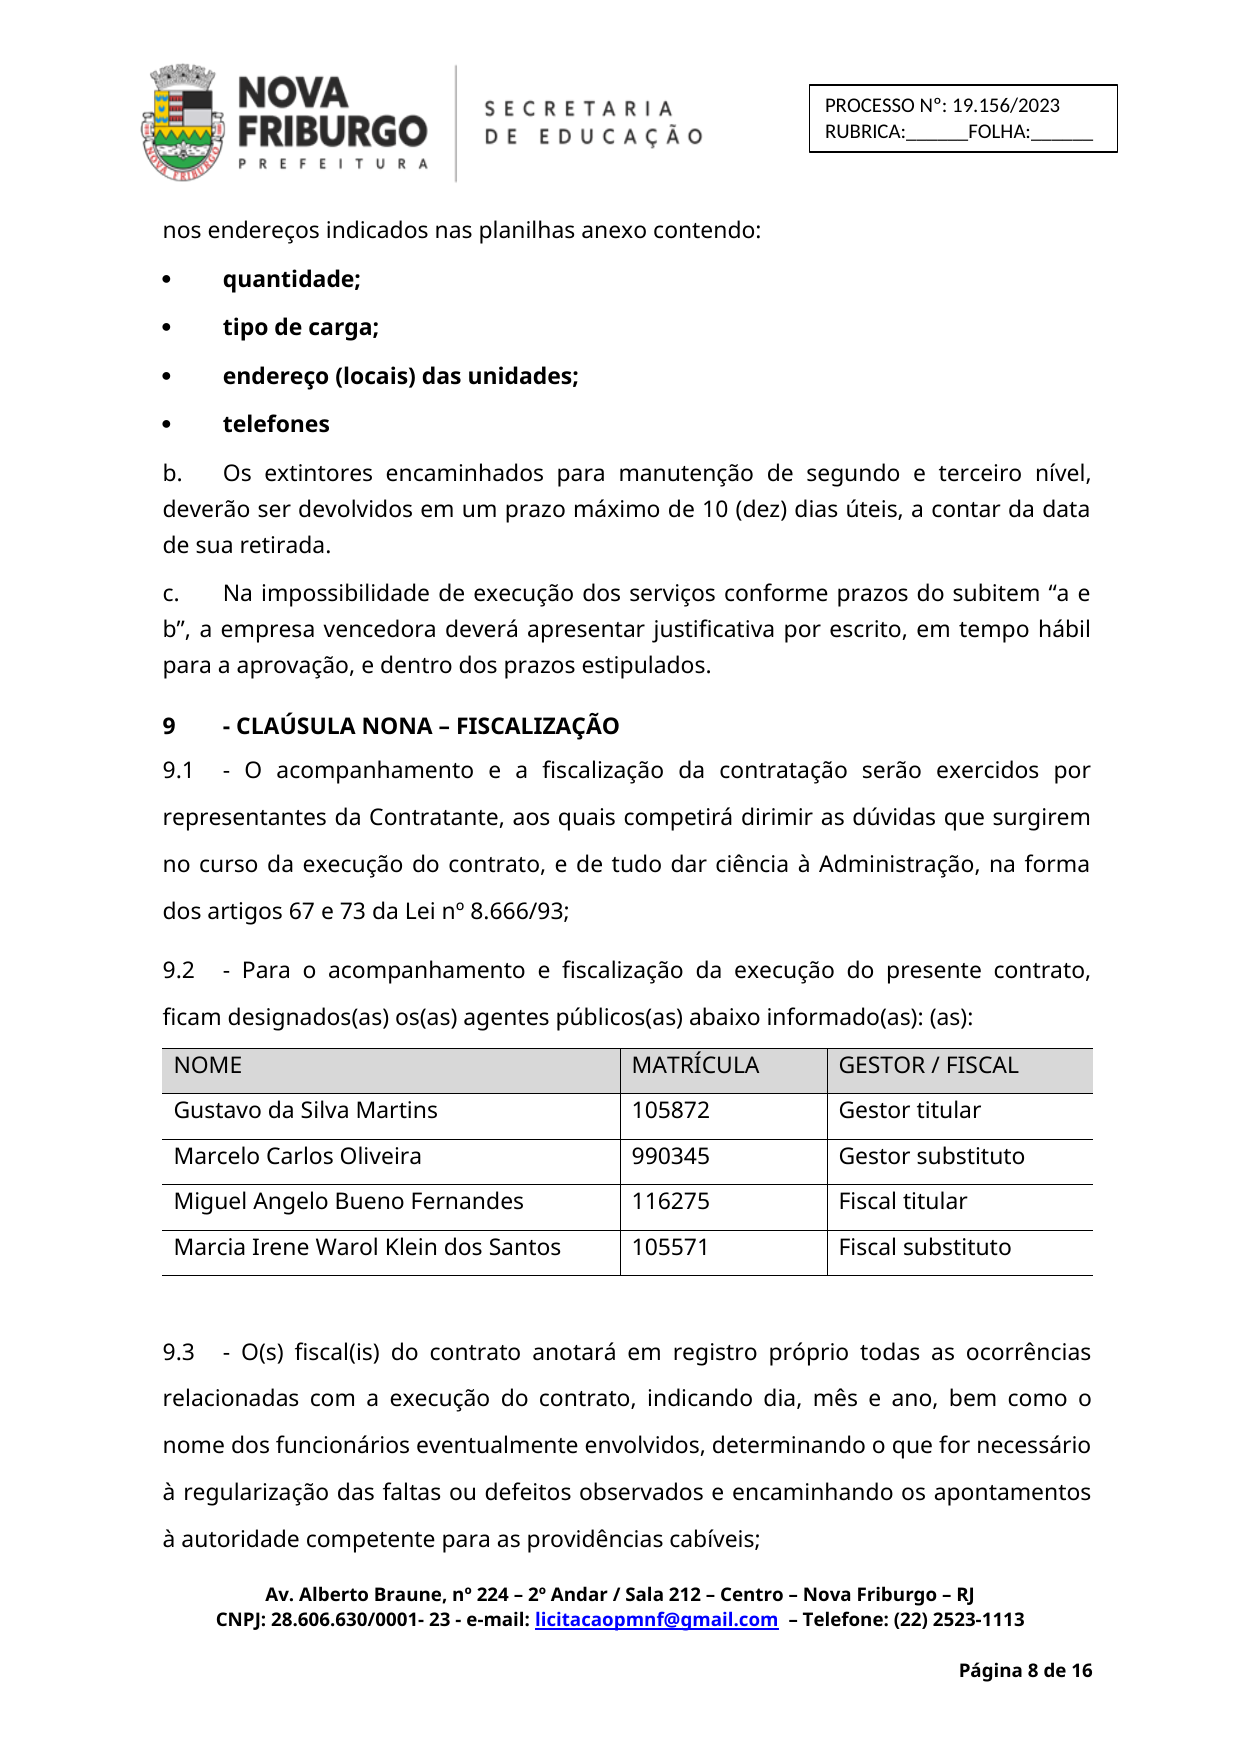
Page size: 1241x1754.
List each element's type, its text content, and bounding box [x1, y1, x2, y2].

table_cell Marcia Irene Warol Klein dos Santos [162, 1231, 620, 1275]
list - O acompanhamento e a fiscalização da contratação serão exercidos por representantes da Contratante, aos quais competirá dirimir as dúvidas que surgirem no curso da execução do contrato, e de tudo dar ciência à Administração, na forma dos artigos 67 e 73 da Lei nº 8.666/93; [162, 754, 1092, 926]
table_cell 116275 [621, 1185, 827, 1229]
list Os extintores encaminhados para manutenção de segundo e terceiro nível, deverão ser devolvidos em um prazo máximo de 10 (dez) dias úteis, a contar da data de sua retirada. [162, 457, 1092, 560]
table_cell Fiscal substituto [828, 1231, 1093, 1275]
list - O(s) fiscal(is) do contrato anotará em registro próprio todas as ocorrências relacionadas com a execução do contrato, indicando dia, mês e ano, bem como o nome dos funcionários eventualmente envolvidos, determinando o que for necessário à regularização das faltas ou defeitos observados e encaminhando os apontamentos à autoridade competente para as providências cabíveis; [162, 1335, 1092, 1554]
list endereço (locais) das unidades; [162, 360, 1092, 391]
table_header NOME [162, 1049, 620, 1093]
list telefones [162, 408, 1092, 439]
list - Para o acompanhamento e fiscalização da execução do presente contrato, ficam designados(as) os(as) agentes públicos(as) abaixo informado(as): (as): [162, 954, 1092, 1032]
table_cell 105571 [621, 1231, 827, 1275]
table_cell 990345 [621, 1140, 827, 1184]
table_header GESTOR / FISCAL [828, 1049, 1093, 1093]
table_cell Miguel Angelo Bueno Fernandes [162, 1185, 620, 1229]
table_cell Gustavo da Silva Martins [162, 1094, 620, 1139]
table_cell Fiscal titular [828, 1185, 1093, 1229]
picture [132, 56, 709, 188]
list tipo de carga; [162, 311, 1092, 342]
table_header MATRÍCULA [621, 1049, 827, 1093]
table_cell Gestor titular [828, 1094, 1093, 1139]
table_cell 105872 [621, 1094, 827, 1139]
list - CLAÚSULA NONA – FISCALIZAÇÃO [162, 710, 1092, 741]
table_cell Marcelo Carlos Oliveira [162, 1140, 620, 1184]
table_cell Gestor substituto [828, 1140, 1093, 1184]
list quantidade; [162, 263, 1092, 294]
list Na impossibilidade de execução dos serviços conforme prazos do subitem “a e b”, a empresa vencedora deverá apresentar justificativa por escrito, em tempo hábil para a aprovação, e dentro dos prazos estipulados. [162, 577, 1092, 680]
